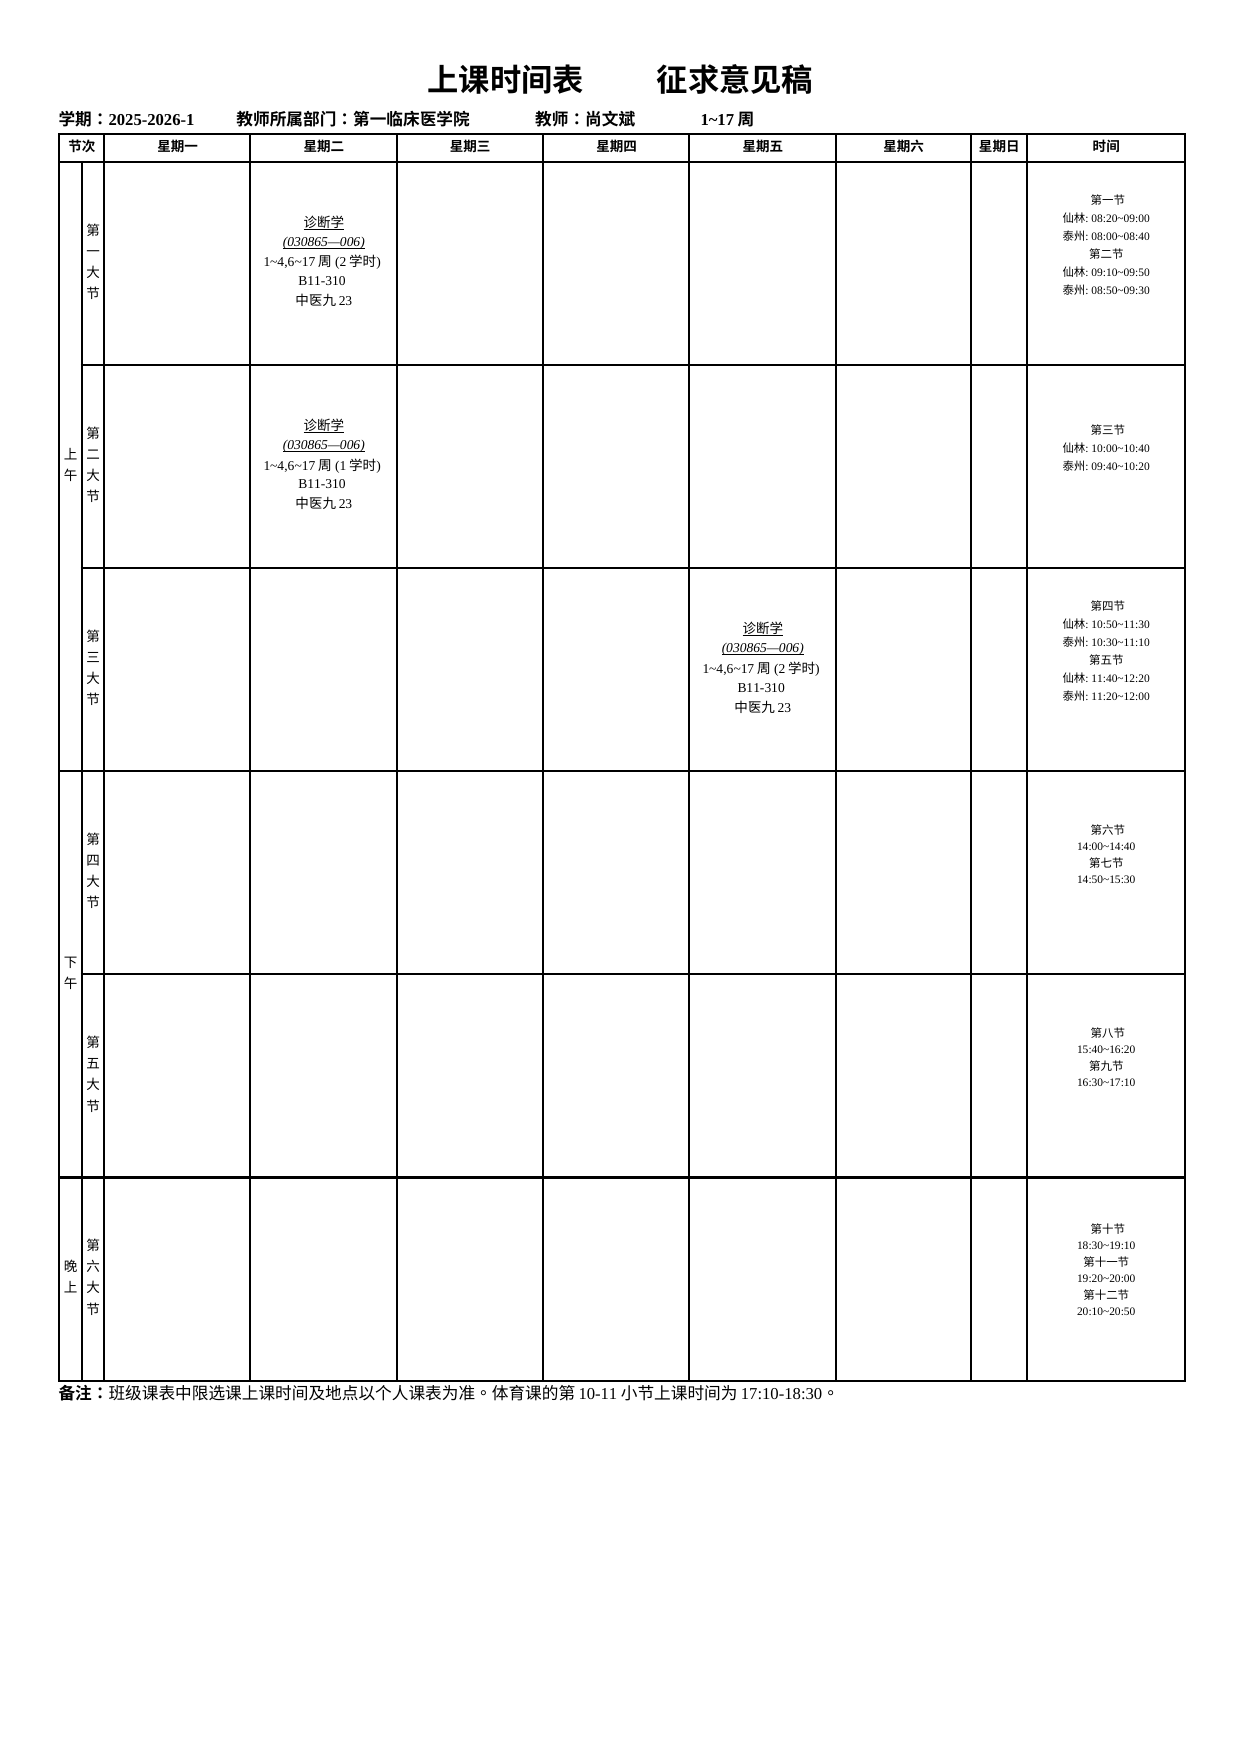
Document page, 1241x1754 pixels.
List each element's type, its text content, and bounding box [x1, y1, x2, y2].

table_cell [837, 975, 970, 1176]
table_cell [690, 975, 835, 1176]
table_cell [105, 569, 249, 770]
table_cell [105, 1179, 249, 1379]
table_cell [972, 366, 1026, 567]
table_cell 第三大节 [83, 569, 103, 770]
table_header 星期五 [690, 135, 835, 161]
table_header 星期三 [398, 135, 542, 161]
table_cell 第一节 仙林: 08:20~09:00 泰州: 08:00~08:40 第二节 仙林: 09:10~09:50 泰州: 08:50~09:30 [1028, 163, 1184, 364]
text 上课时间表 征求意见稿 [58, 58, 1182, 101]
table_cell [690, 163, 835, 364]
table_cell [837, 1179, 970, 1379]
table_cell [837, 366, 970, 567]
table_cell [972, 1179, 1026, 1379]
text 备注：班级课表中限选课上课时间及地点以个人课表为准。体育课的第10-11小节上课时间为17:10-18:30。 [58, 1382, 1182, 1404]
table_cell [398, 772, 542, 973]
table_cell 诊断学 (030865—006) 1~4,6~17周 (2学时) B11-310 中医九23 [690, 569, 835, 770]
table_cell 第二大节 [83, 366, 103, 567]
table_cell [972, 163, 1026, 364]
table_cell 第四节 仙林: 10:50~11:30 泰州: 10:30~11:10 第五节 仙林: 11:40~12:20 泰州: 11:20~12:00 [1028, 569, 1184, 770]
table_cell 晚上 [60, 1179, 81, 1379]
table_header 星期一 [105, 135, 249, 161]
table_cell 诊断学 (030865—006) 1~4,6~17周 (1学时) B11-310 中医九23 [251, 366, 396, 567]
text 学期：2025-2026-1 教师所属部门：第一临床医学院 教师：尚文斌 1~17周 [58, 107, 1182, 130]
table_cell [251, 1179, 396, 1379]
table_cell [690, 772, 835, 973]
table_cell 第六大节 [83, 1179, 103, 1379]
table_cell [544, 569, 688, 770]
table_header 星期日 [972, 135, 1026, 161]
table_cell [972, 975, 1026, 1176]
table_cell [398, 975, 542, 1176]
table_cell [544, 366, 688, 567]
table_cell [105, 366, 249, 567]
table_cell 第六节 14:00~14:40 第七节 14:50~15:30 [1028, 772, 1184, 973]
table_cell [105, 975, 249, 1176]
table_cell 下午 [60, 772, 81, 1176]
table_cell [544, 1179, 688, 1379]
table_cell 第五大节 [83, 975, 103, 1176]
table_cell 第三节 仙林: 10:00~10:40 泰州: 09:40~10:20 [1028, 366, 1184, 567]
table_cell [398, 163, 542, 364]
table_cell 第十节 18:30~19:10 第十一节 19:20~20:00 第十二节 20:10~20:50 [1028, 1179, 1184, 1379]
table_cell [972, 569, 1026, 770]
table_cell [398, 569, 542, 770]
table_cell 上午 [60, 163, 81, 770]
table_header 节次 [60, 135, 103, 161]
table_cell [544, 163, 688, 364]
table_cell [398, 1179, 542, 1379]
table_cell 第八节 15:40~16:20 第九节 16:30~17:10 [1028, 975, 1184, 1176]
table_cell [398, 366, 542, 567]
table_cell 第四大节 [83, 772, 103, 973]
table_cell [690, 1179, 835, 1379]
table_cell [837, 772, 970, 973]
table_header 星期二 [251, 135, 396, 161]
table_cell [837, 163, 970, 364]
table_cell [544, 772, 688, 973]
table_cell [690, 366, 835, 567]
table_cell 诊断学 (030865—006) 1~4,6~17周 (2学时) B11-310 中医九23 [251, 163, 396, 364]
table_cell [837, 569, 970, 770]
table_cell [972, 772, 1026, 973]
table_cell [251, 772, 396, 973]
table_cell [105, 772, 249, 973]
table_header 星期六 [837, 135, 970, 161]
table_header 星期四 [544, 135, 688, 161]
table_cell [105, 163, 249, 364]
table_cell [251, 975, 396, 1176]
table_cell 第一大节 [83, 163, 103, 364]
table_cell [544, 975, 688, 1176]
table_header 时间 [1028, 135, 1184, 161]
table_cell [251, 569, 396, 770]
